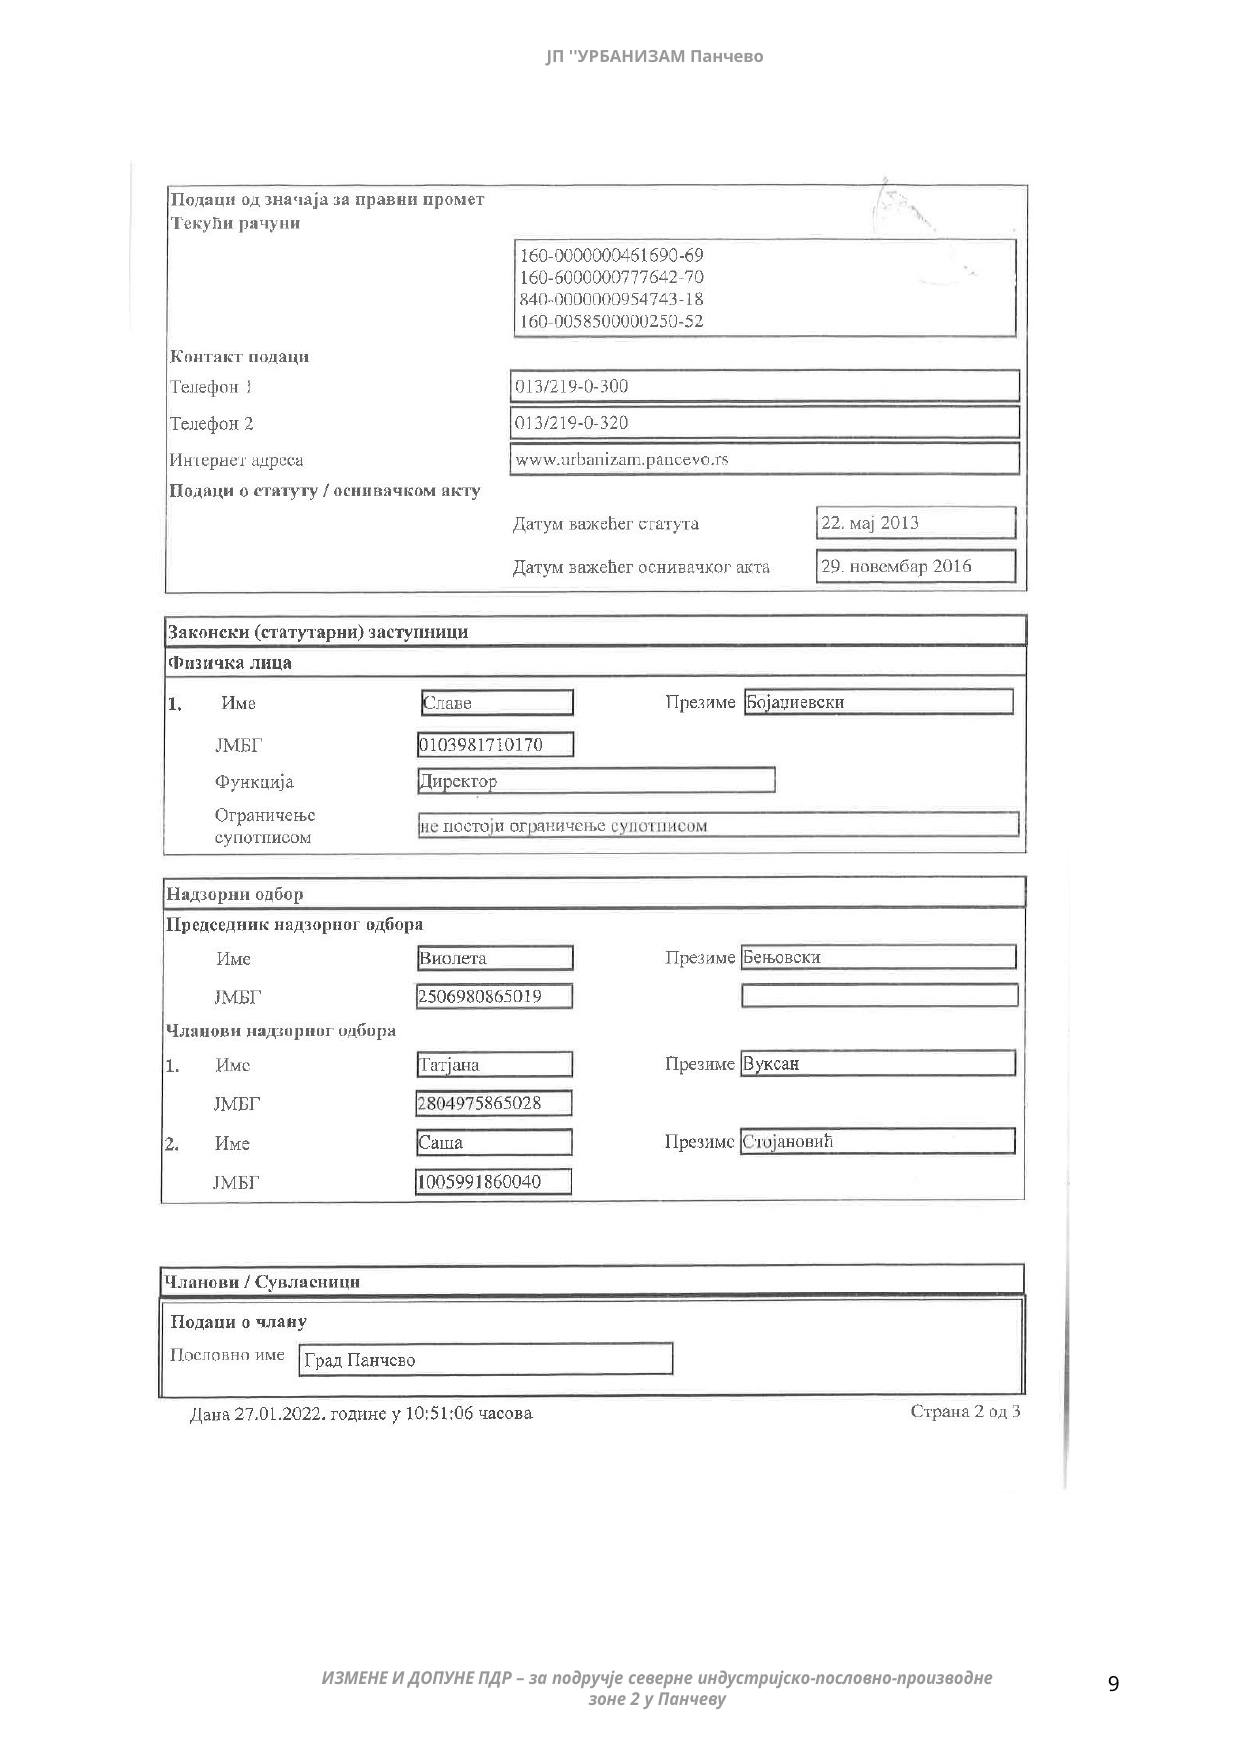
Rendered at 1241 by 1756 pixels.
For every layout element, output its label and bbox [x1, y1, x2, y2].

picture [129, 160, 1070, 1493]
